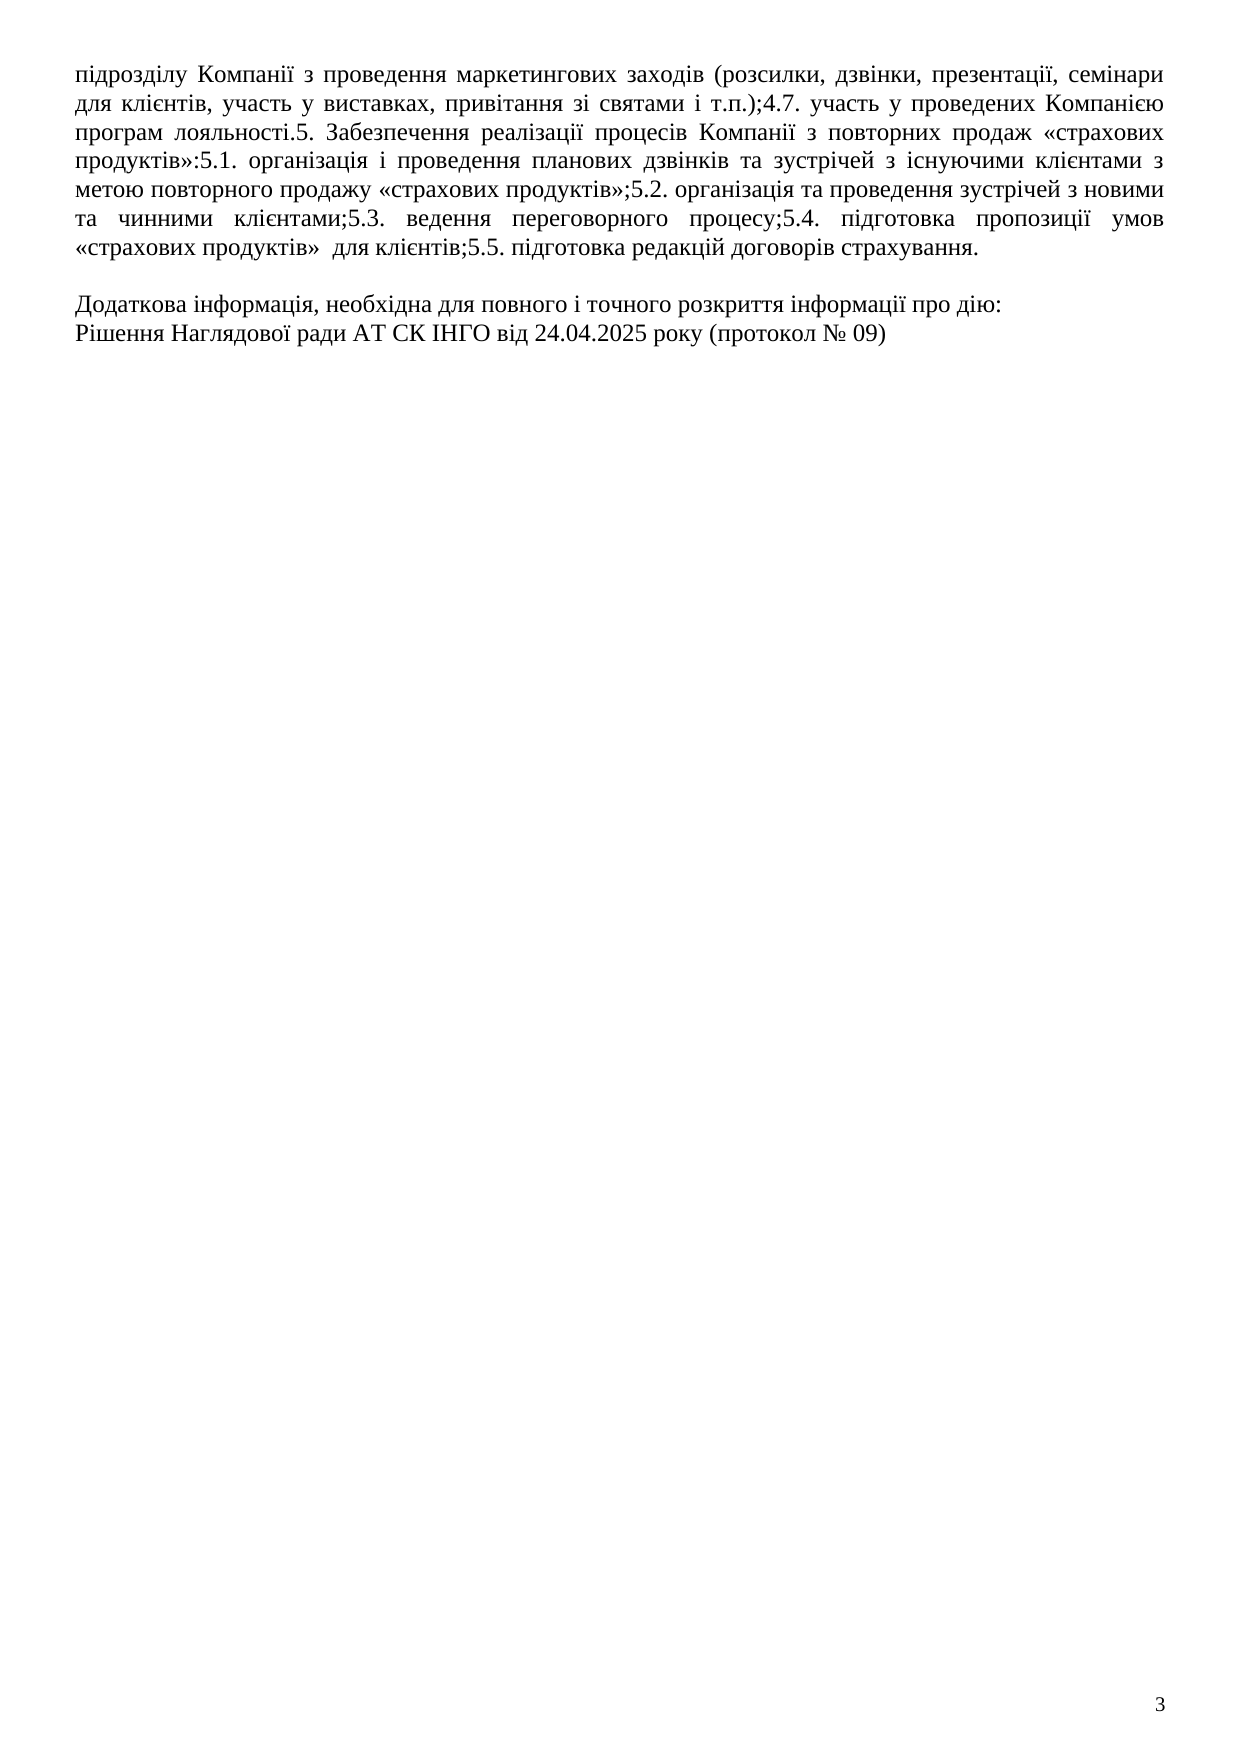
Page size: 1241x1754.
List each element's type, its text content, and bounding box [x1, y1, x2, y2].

text Додаткова інформація, необхідна для повного і точного розкриття інформації про дію: [75, 289, 1165, 318]
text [75, 59, 1165, 261]
text Рішення Наглядової ради АТ СК ІНГО від 24.04.2025 року (протокол № 09) [75, 318, 1165, 347]
